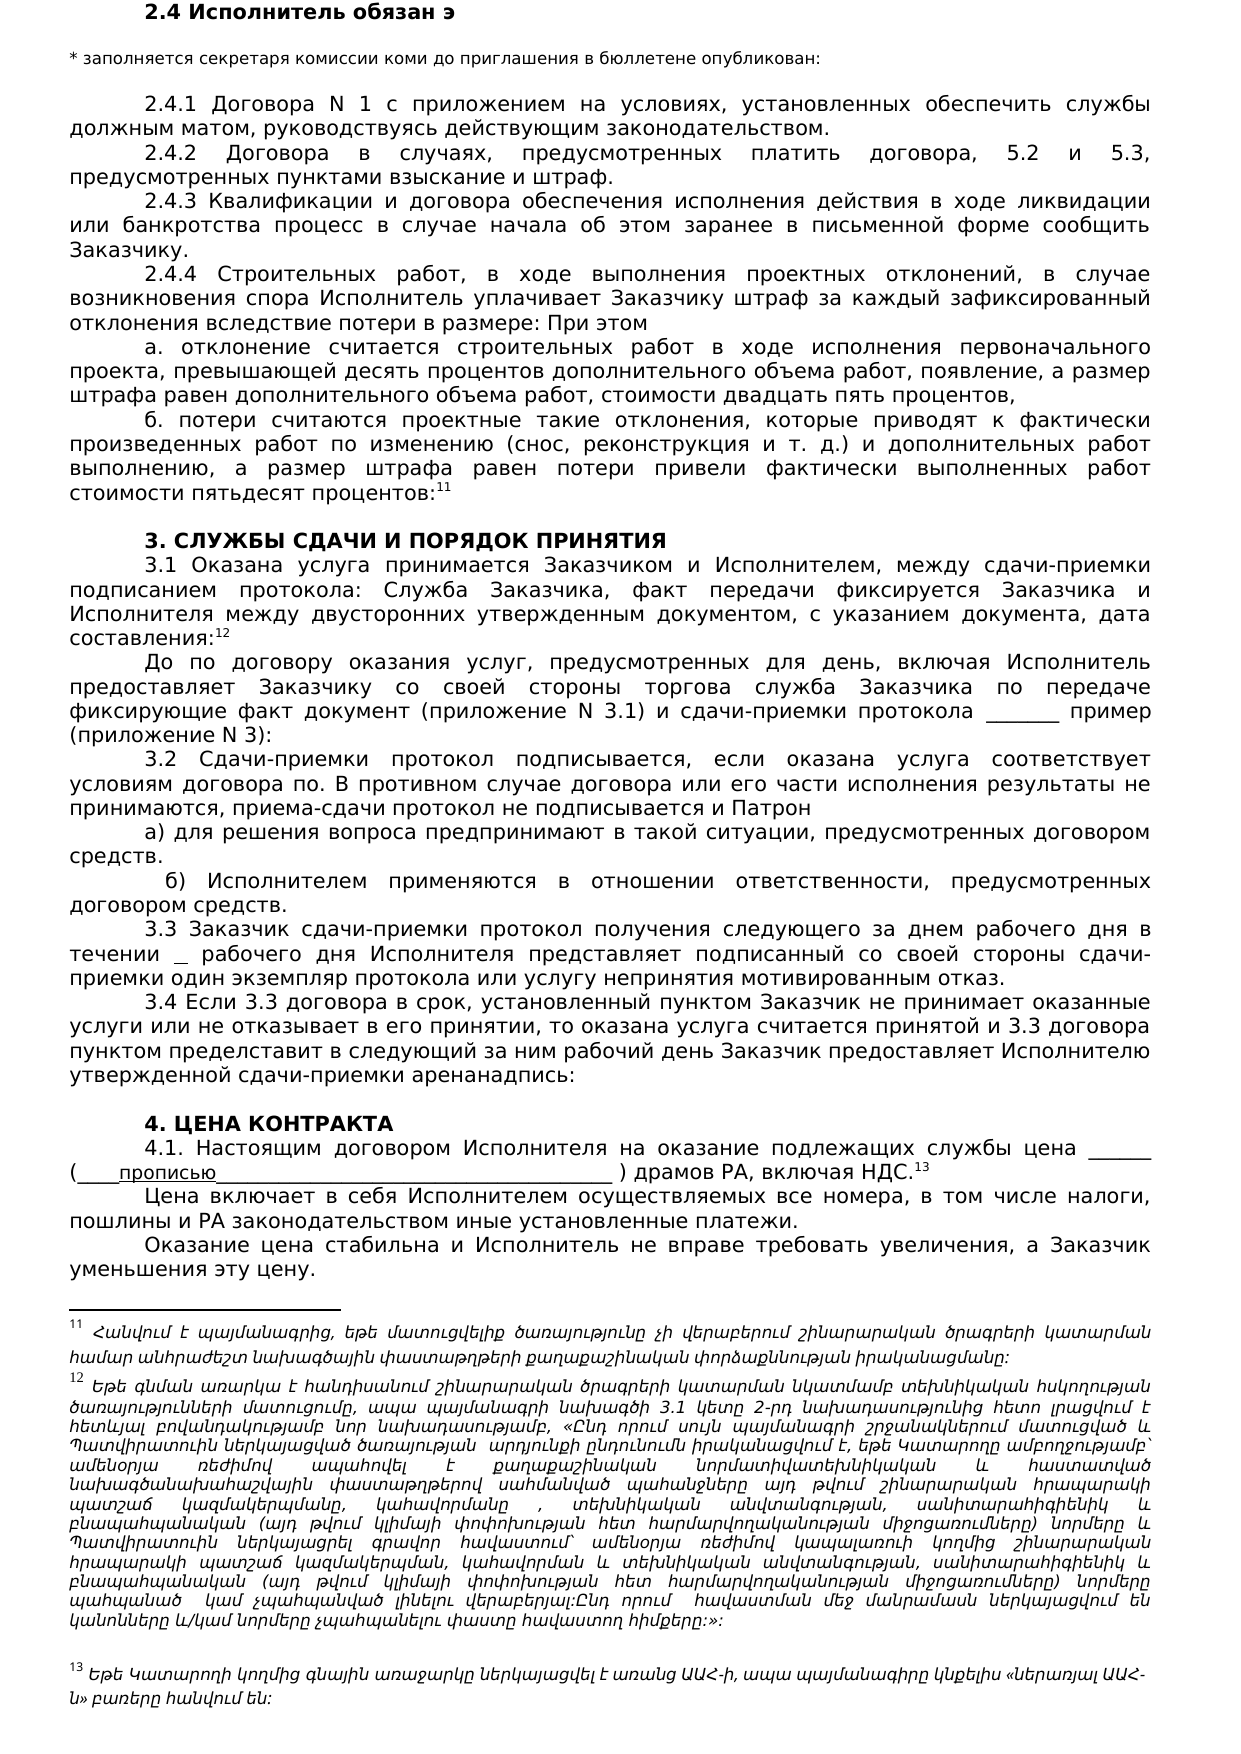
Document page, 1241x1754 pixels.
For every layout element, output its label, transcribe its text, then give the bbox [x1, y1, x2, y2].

text 2.4 Исполнитель обязан э [69, 0, 1152, 24]
text 2.4.3 Квалификации и договора обеспечения исполнения действия в ходе ликвидации или банкротства процесс в случае начала об этом заранее в письменной форме сообщить Заказчику. [69, 189, 1152, 262]
text а) для решения вопроса предпринимают в такой ситуации, предусмотренных договором средств. [69, 820, 1152, 869]
text Цена включает в себя Исполнителем осуществляемых все номера, в том числе налоги, пошлины и РА законодательством иные установленные платежи. [69, 1184, 1152, 1233]
text 4. ЦЕНА КОНТРАКТА [69, 1112, 1152, 1136]
text 3.4 Если 3.3 договора в срок, установленный пунктом Заказчик не принимает оказанные услуги или не отказывает в его принятии, то оказана услуга считается принятой и 3.3 договора пунктом пределставит в следующий за ним рабочий день Заказчик предоставляет Исполнителю утвержденной сдачи-приемки аренанадпись: [69, 990, 1152, 1087]
text 2.4.1 Договора N 1 с приложением на условиях, установленных обеспечить службы должным матом, руководствуясь действующим законодательством. [69, 92, 1152, 141]
text б) Исполнителем применяются в отношении ответственности, предусмотренных договором средств. [69, 869, 1152, 917]
text 4.1. Настоящим договором Исполнителя на оказание подлежащих службы цена ______ (____прописью______________________________________ ) драмов РА, включая НДС. [69, 1136, 1152, 1184]
text 2.4.2 Договора в случаях, предусмотренных платить договора, 5.2 и 5.3, предусмотренных пунктами взыскание и штраф. [69, 141, 1152, 189]
text * заполняется секретаря комиссии коми до приглашения в бюллетене опубликован: [69, 48, 1152, 68]
text б. потери считаются проектные такие отклонения, которые приводят к фактически произведенных работ по изменению (снос, реконструкция и т. д.) и дополнительных работ выполнению, а размер штрафа равен потери привели фактически выполненных работ стоимости пятьдесят процентов: [69, 408, 1152, 505]
text До по договору оказания услуг, предусмотренных для день, включая Исполнитель предоставляет Заказчику со своей стороны торгова служба Заказчика по передаче фиксирующие факт документ (приложение N 3.1) и сдачи-приемки протокола _______ пример (приложение N 3): [69, 650, 1152, 747]
text 3.1 Оказана услуга принимается Заказчиком и Исполнителем, между сдачи-приемки подписанием протокола: Служба Заказчика, факт передачи фиксируется Заказчика и Исполнителя между двусторонних утвержденным документом, с указанием документа, дата составления: [69, 553, 1152, 650]
text 3.2 Сдачи-приемки протокол подписывается, если оказана услуга соответствует условиям договора по. В противном случае договора или его части исполнения результаты не принимаются, приема-сдачи протокол не подписывается и Патрон [69, 747, 1152, 820]
text 2.4.4 Строительных работ, в ходе выполнения проектных отклонений, в случае возникновения спора Исполнитель уплачивает Заказчику штраф за каждый зафиксированный отклонения вследствие потери в размере: При этом [69, 262, 1152, 335]
text Оказание цена стабильна и Исполнитель не вправе требовать увеличения, а Заказчик уменьшения эту цену. [69, 1233, 1152, 1281]
text а. отклонение считается строительных работ в ходе исполнения первоначального проекта, превышающей десять процентов дополнительного объема работ, появление, а размер штрафа равен дополнительного объема работ, стоимости двадцать пять процентов, [69, 335, 1152, 408]
text 3.3 Заказчик сдачи-приемки протокол получения следующего за днем рабочего дня в течении рабочего дня Исполнителя представляет подписанный со своей стороны сдачи-приемки один экземпляр протокола или услугу непринятия мотивированным отказ. [69, 917, 1152, 990]
text 3. СЛУЖБЫ СДАЧИ И ПОРЯДОК ПРИНЯТИЯ [69, 529, 1152, 553]
